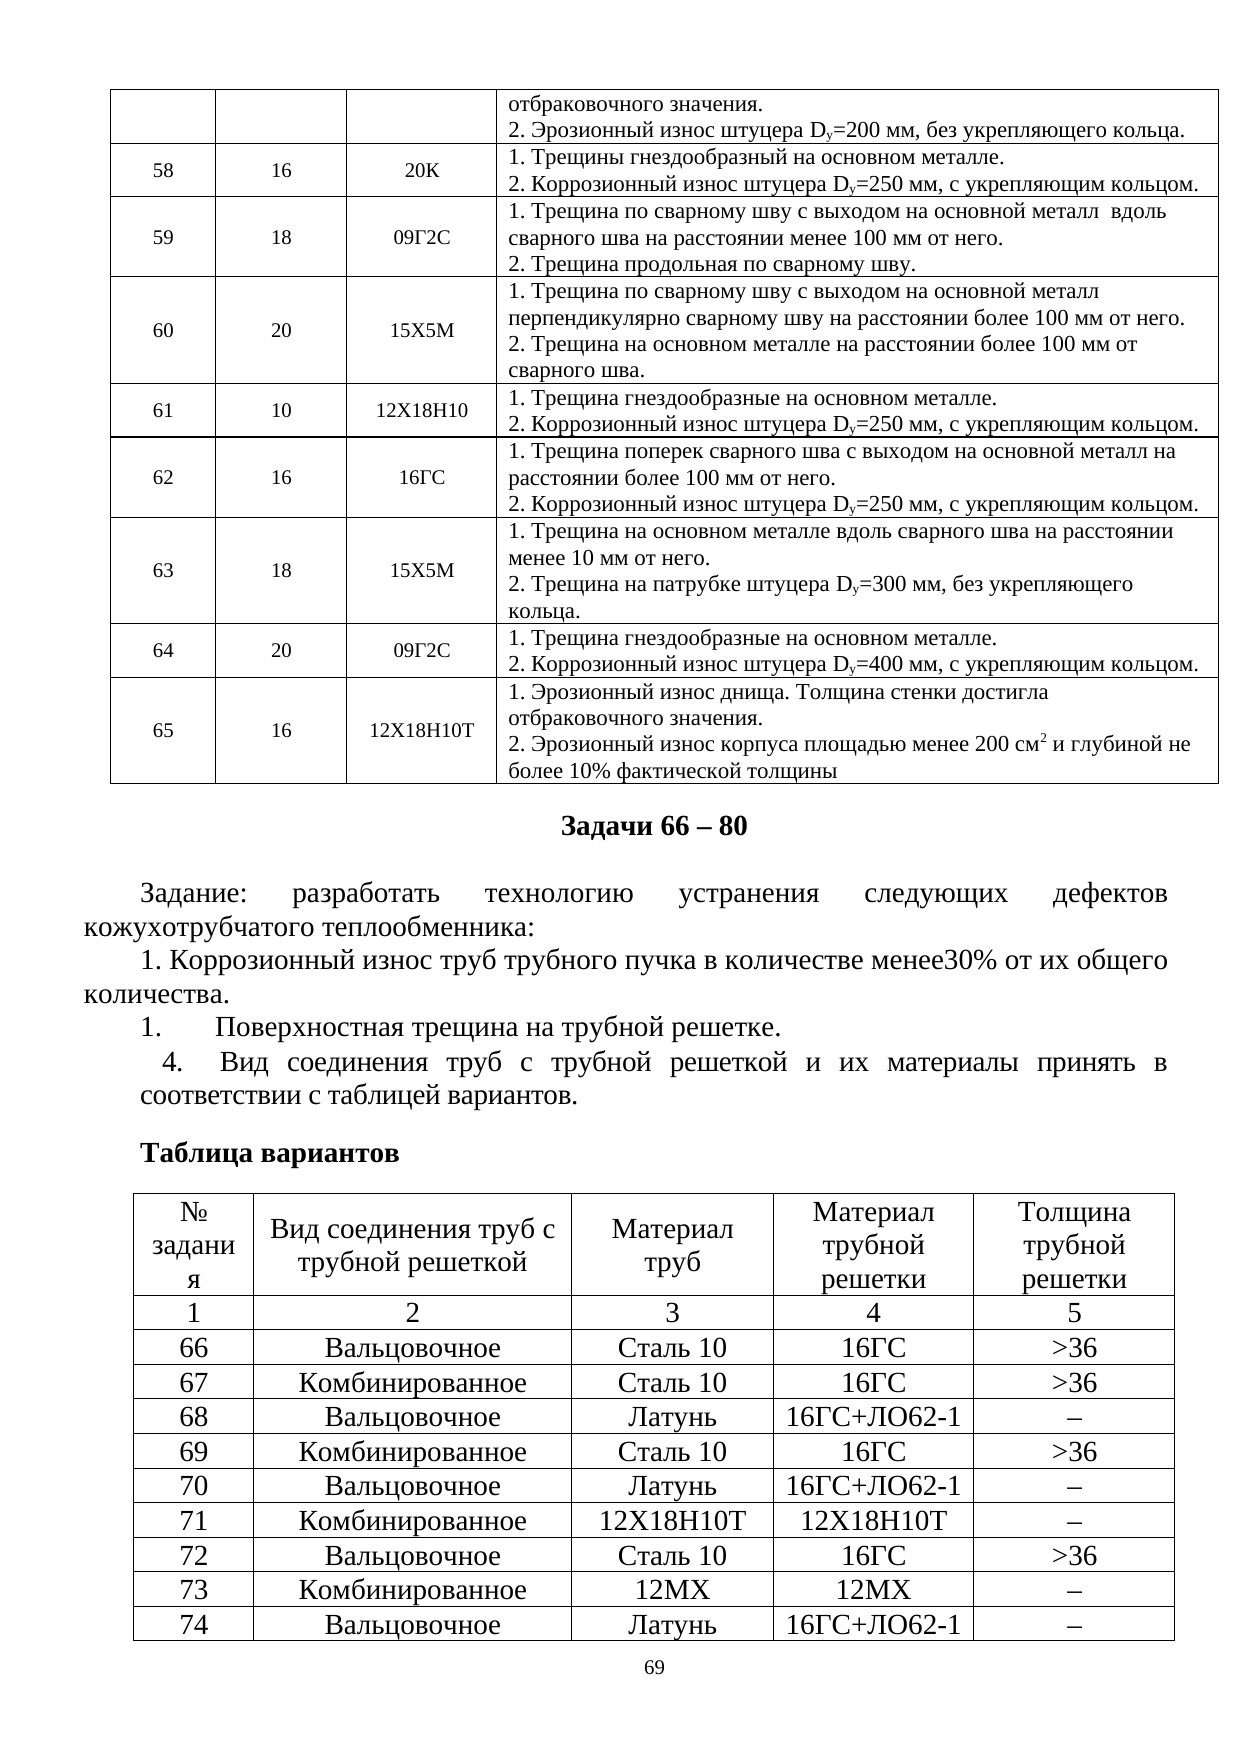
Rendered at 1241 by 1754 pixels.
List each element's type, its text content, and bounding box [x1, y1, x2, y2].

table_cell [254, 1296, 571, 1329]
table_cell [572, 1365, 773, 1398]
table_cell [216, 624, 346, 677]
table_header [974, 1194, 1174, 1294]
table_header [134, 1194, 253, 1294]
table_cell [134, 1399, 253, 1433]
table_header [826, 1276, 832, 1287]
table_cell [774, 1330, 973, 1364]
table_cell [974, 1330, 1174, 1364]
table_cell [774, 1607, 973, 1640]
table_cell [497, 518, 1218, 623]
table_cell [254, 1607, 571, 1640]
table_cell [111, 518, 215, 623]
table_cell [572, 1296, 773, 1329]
subtitle Таблица вариантов [140, 1135, 1169, 1169]
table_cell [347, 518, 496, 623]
list Поверхностная трещина на трубной решетке. [84, 1009, 1169, 1043]
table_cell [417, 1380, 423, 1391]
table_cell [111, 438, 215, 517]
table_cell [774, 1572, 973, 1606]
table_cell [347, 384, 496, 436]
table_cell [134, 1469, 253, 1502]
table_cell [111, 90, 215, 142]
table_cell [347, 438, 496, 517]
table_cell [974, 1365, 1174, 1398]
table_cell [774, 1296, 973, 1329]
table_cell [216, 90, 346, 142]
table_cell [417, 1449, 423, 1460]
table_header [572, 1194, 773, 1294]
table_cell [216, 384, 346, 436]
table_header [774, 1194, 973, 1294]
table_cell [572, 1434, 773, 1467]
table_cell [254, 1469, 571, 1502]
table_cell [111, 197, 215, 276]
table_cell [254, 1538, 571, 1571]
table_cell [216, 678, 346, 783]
text Задачи 66 – 80 [140, 808, 1169, 842]
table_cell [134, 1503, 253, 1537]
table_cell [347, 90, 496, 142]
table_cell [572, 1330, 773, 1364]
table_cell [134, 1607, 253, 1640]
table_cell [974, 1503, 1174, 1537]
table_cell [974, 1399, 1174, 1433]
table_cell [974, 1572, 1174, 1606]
text 1. Коррозионный износ труб трубного пучка в количестве менее30% от их общего количества. [84, 942, 1169, 1009]
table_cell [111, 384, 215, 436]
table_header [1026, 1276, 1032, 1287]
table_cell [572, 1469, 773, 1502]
text 4. Вид соединения труб с трубной решеткой и их материалы принять в соответствии с таблицей вариантов. [125, 1044, 1169, 1111]
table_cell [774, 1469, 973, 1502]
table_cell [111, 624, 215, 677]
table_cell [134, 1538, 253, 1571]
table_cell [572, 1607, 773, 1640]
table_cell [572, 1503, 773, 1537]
text Задание: разработать технологию устранения следующих дефектов кожухотрубчатого теплообменника: [84, 875, 1169, 942]
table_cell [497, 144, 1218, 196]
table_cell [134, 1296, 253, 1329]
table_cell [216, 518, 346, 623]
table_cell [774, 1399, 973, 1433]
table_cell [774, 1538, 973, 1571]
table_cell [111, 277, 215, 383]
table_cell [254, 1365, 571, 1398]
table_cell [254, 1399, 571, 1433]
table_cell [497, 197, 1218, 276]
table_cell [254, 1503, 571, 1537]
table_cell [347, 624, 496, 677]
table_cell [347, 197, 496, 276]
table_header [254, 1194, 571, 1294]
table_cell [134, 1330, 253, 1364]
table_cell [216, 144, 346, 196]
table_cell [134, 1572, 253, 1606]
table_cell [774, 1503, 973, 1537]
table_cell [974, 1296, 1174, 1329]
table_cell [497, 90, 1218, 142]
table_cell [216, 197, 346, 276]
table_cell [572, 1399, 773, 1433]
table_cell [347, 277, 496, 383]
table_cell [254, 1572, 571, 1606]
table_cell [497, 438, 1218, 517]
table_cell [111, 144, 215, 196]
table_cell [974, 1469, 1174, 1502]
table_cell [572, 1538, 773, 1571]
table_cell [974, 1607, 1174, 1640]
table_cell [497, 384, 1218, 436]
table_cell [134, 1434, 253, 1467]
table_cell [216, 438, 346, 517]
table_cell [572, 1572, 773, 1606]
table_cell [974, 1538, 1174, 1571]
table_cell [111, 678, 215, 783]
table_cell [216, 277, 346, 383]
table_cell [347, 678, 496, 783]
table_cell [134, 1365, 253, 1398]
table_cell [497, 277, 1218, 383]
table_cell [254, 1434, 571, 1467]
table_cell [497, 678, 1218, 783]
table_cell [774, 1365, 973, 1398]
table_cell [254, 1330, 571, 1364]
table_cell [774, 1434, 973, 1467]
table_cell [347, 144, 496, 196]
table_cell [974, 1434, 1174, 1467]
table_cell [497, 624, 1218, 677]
